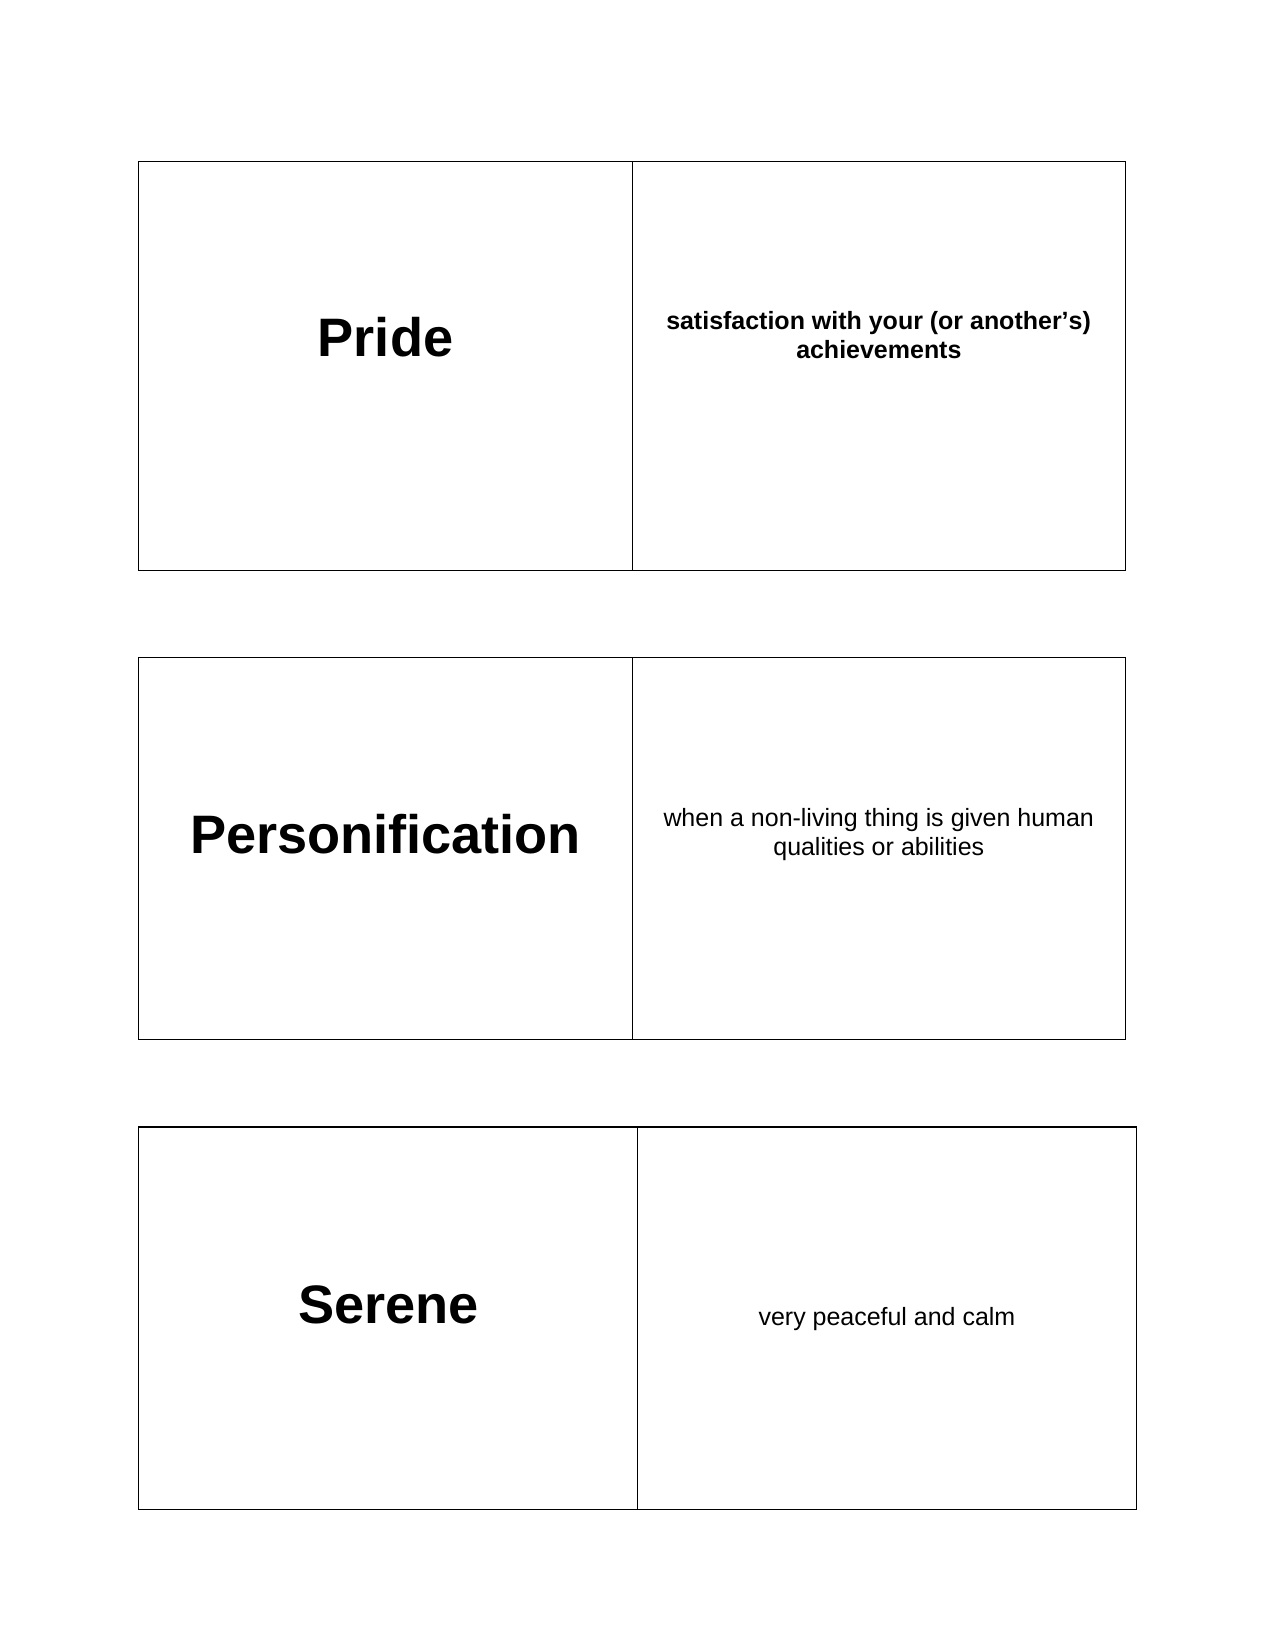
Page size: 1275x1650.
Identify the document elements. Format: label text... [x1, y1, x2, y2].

table_header Pride [139, 162, 632, 569]
table_header when a non-living thing is given human qualities or abilities [633, 658, 1125, 1039]
table_header satisfaction with your (or another’s) achievements [633, 162, 1125, 569]
table_header Personification [139, 658, 632, 1039]
table_header Serene [139, 1128, 637, 1509]
table_header very peaceful and calm [638, 1128, 1136, 1509]
